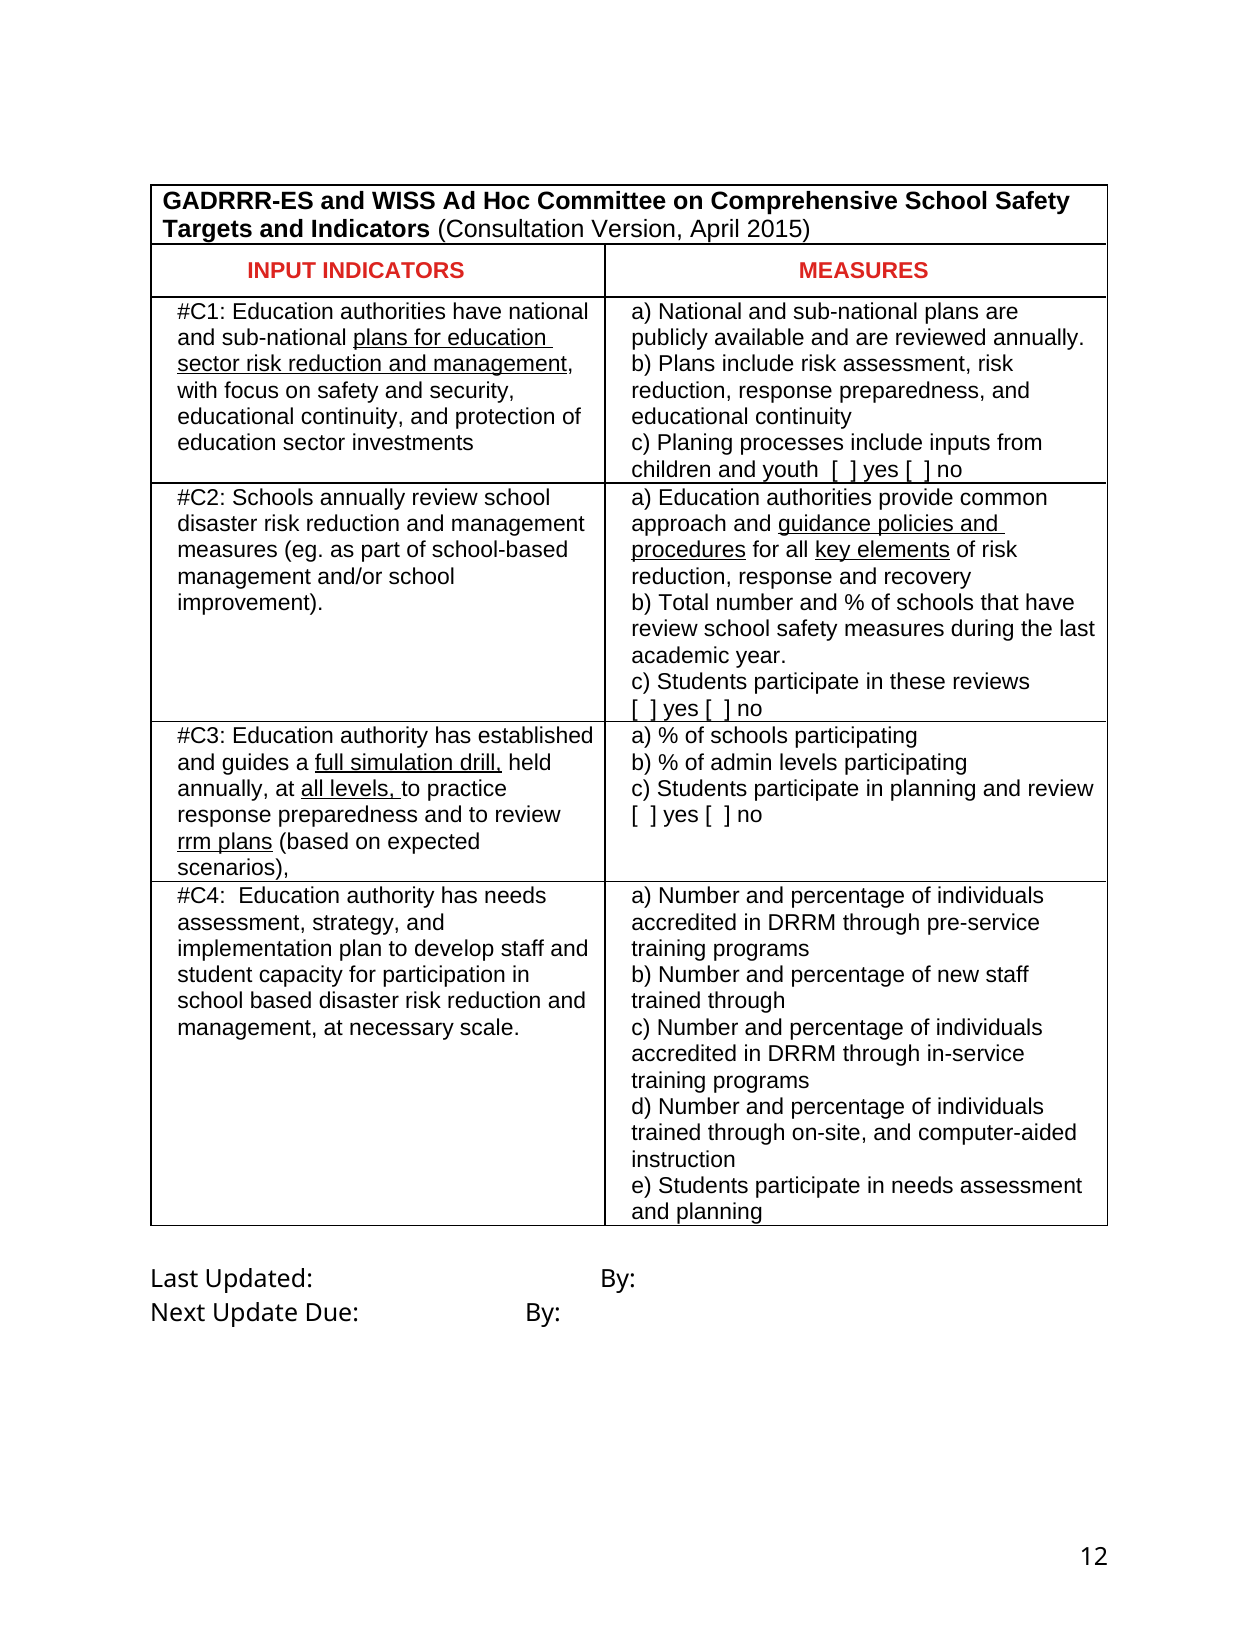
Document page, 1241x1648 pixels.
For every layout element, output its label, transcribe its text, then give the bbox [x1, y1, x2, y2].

table_cell a) National and sub-national plans are publicly available and are reviewed annually. b) Plans include risk assessment, risk reduction, response preparedness, and educational continuity c) Planing processes include inputs from children and youth [ ] yes [ ] no [606, 296, 1107, 482]
table_cell INPUT INDICATORS [152, 245, 604, 296]
table_cell a) Number and percentage of individuals accredited in DRRM through pre-service training programs b) Number and percentage of new staff trained through c) Number and percentage of individuals accredited in DRRM through in-service training programs d) Number and percentage of individuals trained through on-site, and computer-aided instruction e) Students participate in needs assessment and planning [606, 881, 1107, 1225]
table_cell #C2: Schools annually review school disaster risk reduction and management measures (eg. as part of school-based management and/or school improvement). [152, 484, 604, 721]
table_cell a) % of schools participating b) % of admin levels participating c) Students participate in planning and review [ ] yes [ ] no [606, 721, 1107, 881]
table_cell MEASURES [606, 243, 1107, 296]
table_cell a) Education authorities provide common approach and guidance policies and procedures for all key elements of risk reduction, response and recovery b) Total number and % of schools that have review school safety measures during the last academic year. c) Students participate in these reviews [ ] yes [ ] no [606, 482, 1107, 721]
text Last Updated: By: [150, 1260, 1108, 1294]
table_header GADRRR-ES and WISS Ad Hoc Committee on Comprehensive School Safety Targets and Indicators (Consultation Version, April 2015) [152, 186, 1107, 243]
text Next Update Due: By: [150, 1294, 1108, 1328]
table_cell #C4: Education authority has needs assessment, strategy, and implementation plan to develop staff and student capacity for participation in school based disaster risk reduction and management, at necessary scale. [152, 882, 604, 1225]
table_cell #C3: Education authority has established and guides a full simulation drill, held annually, at all levels, to practice response preparedness and to review rrm plans (based on expected scenarios), [152, 722, 604, 881]
table_cell #C1: Education authorities have national and sub-national plans for education sector risk reduction and management, with focus on safety and security, educational continuity, and protection of education sector investments [152, 298, 604, 482]
